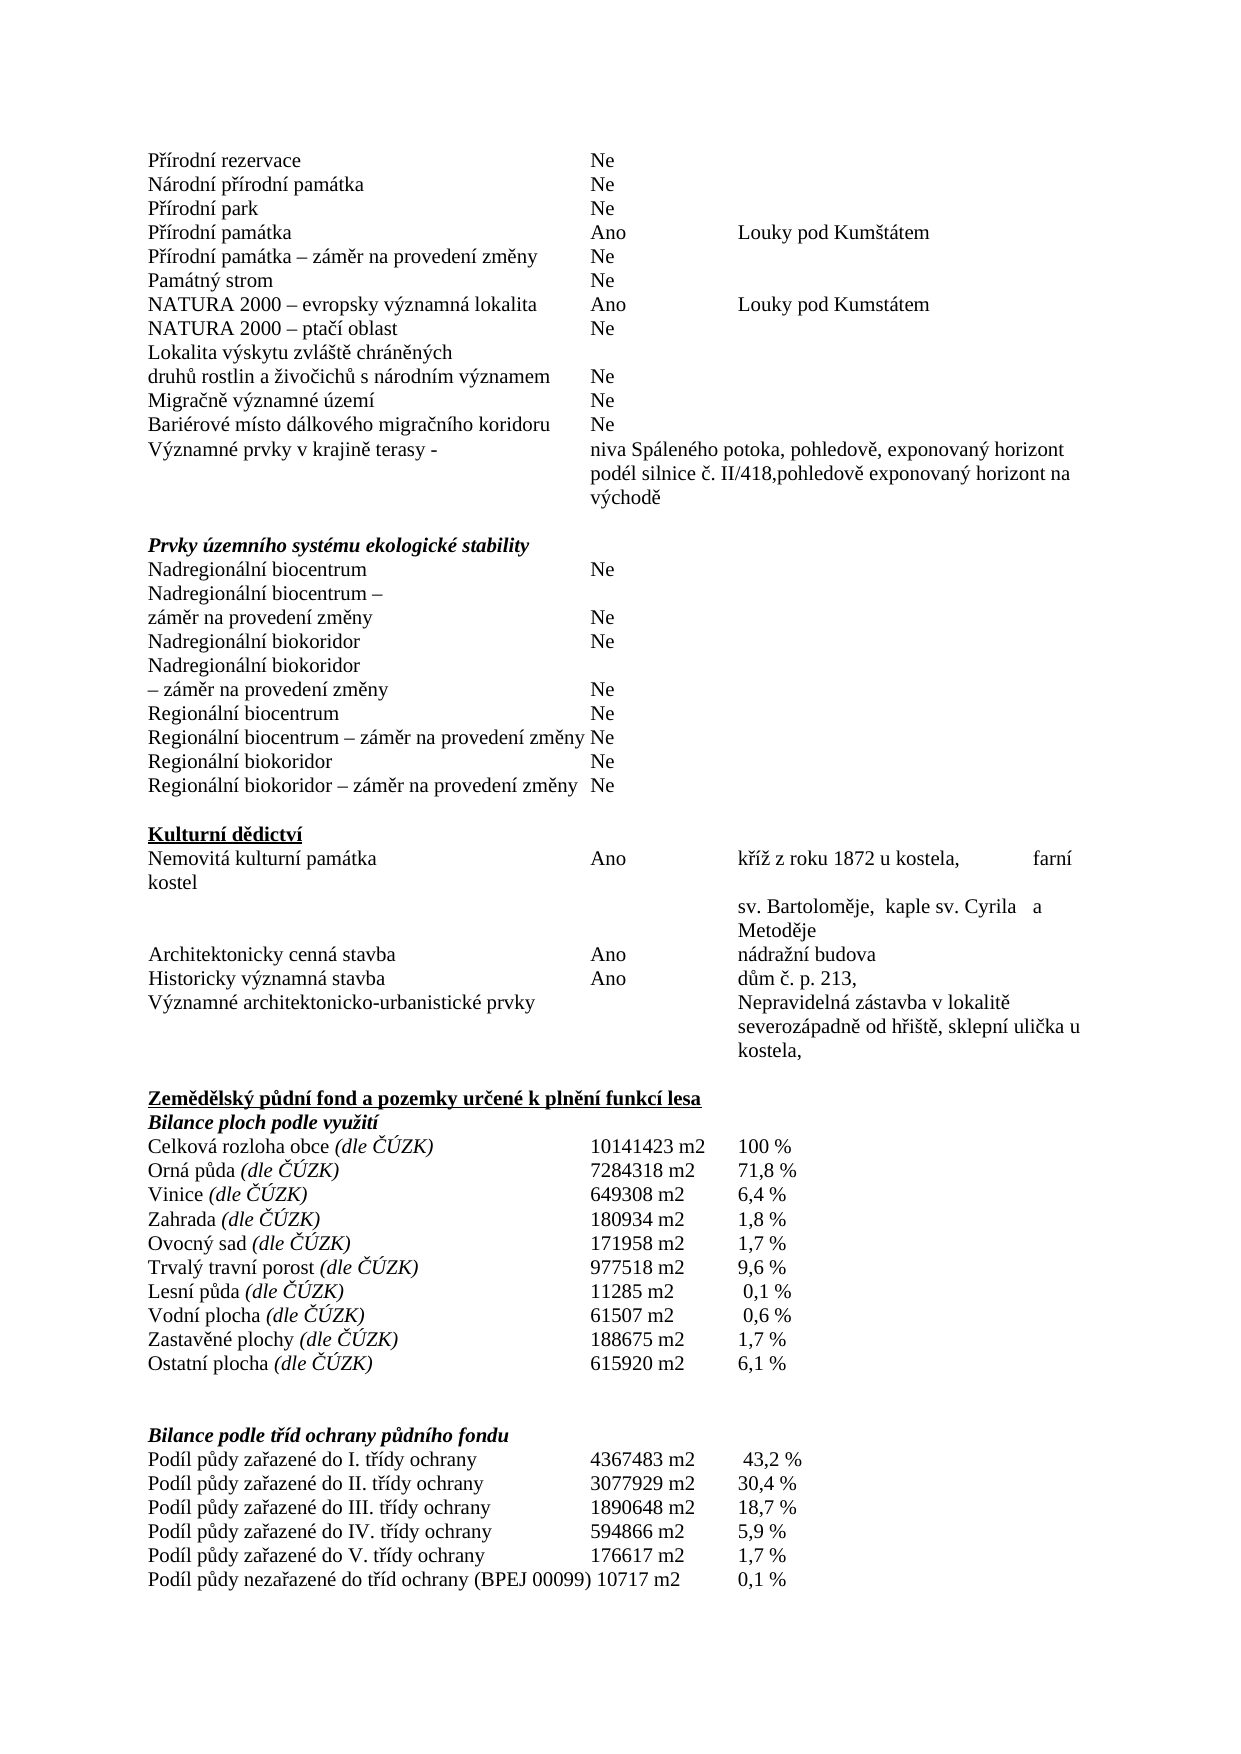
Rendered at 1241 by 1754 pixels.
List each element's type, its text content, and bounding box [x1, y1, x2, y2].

text Bilance ploch podle využití [148, 1110, 1092, 1134]
text – záměr na provedení změny Ne [148, 677, 1092, 701]
text Zemědělský půdní fond a pozemky určené k plnění funkcí lesa [148, 1086, 1092, 1110]
text Prvky územního systému ekologické stability [148, 533, 1092, 557]
text Zastavěné plochy (dle ČÚZK) 188675 m2 1,7 % [148, 1327, 1092, 1351]
text Lokalita výskytu zvláště chráněných [148, 340, 1092, 364]
text Regionální biokoridor Ne [148, 749, 1092, 773]
text Přírodní památka Ano Louky pod Kumštátem [148, 220, 1092, 244]
text Historicky významná stavba Ano dům č. p. 213, [148, 966, 1092, 990]
text Regionální biokoridor – záměr na provedení změny Ne [148, 773, 1092, 797]
text Migračně významné území Ne [148, 388, 1092, 412]
text Podíl půdy zařazené do V. třídy ochrany 176617 m2 1,7 % [148, 1543, 1092, 1567]
text Nadregionální biokoridor Ne [148, 629, 1092, 653]
text Regionální biocentrum – záměr na provedení změny Ne [148, 725, 1092, 749]
text Kulturní dědictví [148, 821, 1092, 846]
text Přírodní památka – záměr na provedení změny Ne [148, 244, 1092, 268]
text Podíl půdy zařazené do II. třídy ochrany 3077929 m2 30,4 % [148, 1471, 1092, 1495]
text Lesní půda (dle ČÚZK) 11285 m2 0,1 % [148, 1279, 1092, 1303]
text sv. Bartoloměje, kaple sv. Cyrila a Metoděje [664, 894, 1092, 942]
text záměr na provedení změny Ne [148, 605, 1092, 629]
text Významné prvky v krajině terasy - niva Spáleného potoka, pohledově, exponovaný horizont podél silnice č. II/418,pohledově exponovaný horizont na východě [148, 436, 1092, 509]
text Ostatní plocha (dle ČÚZK) 615920 m2 6,1 % [148, 1351, 1092, 1375]
text Celková rozloha obce (dle ČÚZK) 10141423 m2 100 % [148, 1134, 1092, 1158]
text Podíl půdy zařazené do IV. třídy ochrany 594866 m2 5,9 % [148, 1519, 1092, 1543]
text Nadregionální biocentrum – [148, 581, 1092, 605]
text Podíl půdy nezařazené do tříd ochrany (BPEJ 00099) 10717 m2 0,1 % [148, 1567, 1092, 1591]
text Významné architektonicko-urbanistické prvky Nepravidelná zástavba v lokalitě severozápadně od hřiště, sklepní ulička u kostela, [148, 990, 1092, 1062]
text Zahrada (dle ČÚZK) 180934 m2 1,8 % [148, 1206, 1092, 1231]
text Přírodní rezervace Ne [148, 148, 1092, 172]
text Regionální biocentrum Ne [148, 701, 1092, 725]
text Podíl půdy zařazené do I. třídy ochrany 4367483 m2 43,2 % [148, 1447, 1092, 1471]
text Trvalý travní porost (dle ČÚZK) 977518 m2 9,6 % [148, 1254, 1092, 1279]
text druhů rostlin a živočichů s národním významem Ne [148, 364, 1092, 388]
text Bilance podle tříd ochrany půdního fondu [148, 1423, 1092, 1447]
text Přírodní park Ne [148, 196, 1092, 220]
text Vodní plocha (dle ČÚZK) 61507 m2 0,6 % [148, 1303, 1092, 1327]
text NATURA 2000 – evropsky významná lokalita Ano Louky pod Kumstátem [148, 292, 1092, 316]
text Vinice (dle ČÚZK) 649308 m2 6,4 % [148, 1182, 1092, 1206]
text Ovocný sad (dle ČÚZK) 171958 m2 1,7 % [148, 1231, 1092, 1254]
text Nadregionální biokoridor [148, 653, 1092, 677]
text NATURA 2000 – ptačí oblast Ne [148, 316, 1092, 340]
text Bariérové místo dálkového migračního koridoru Ne [148, 412, 1092, 436]
text Architektonicky cenná stavba Ano nádražní budova [148, 942, 1092, 966]
text Podíl půdy zařazené do III. třídy ochrany 1890648 m2 18,7 % [148, 1495, 1092, 1519]
text Národní přírodní památka Ne [148, 172, 1092, 196]
text Orná půda (dle ČÚZK) 7284318 m2 71,8 % [148, 1158, 1092, 1182]
text Památný strom Ne [148, 268, 1092, 292]
text Nadregionální biocentrum Ne [148, 557, 1092, 581]
text Nemovitá kulturní památka Ano kříž z roku 1872 u kostela, farní kostel [148, 846, 1092, 894]
